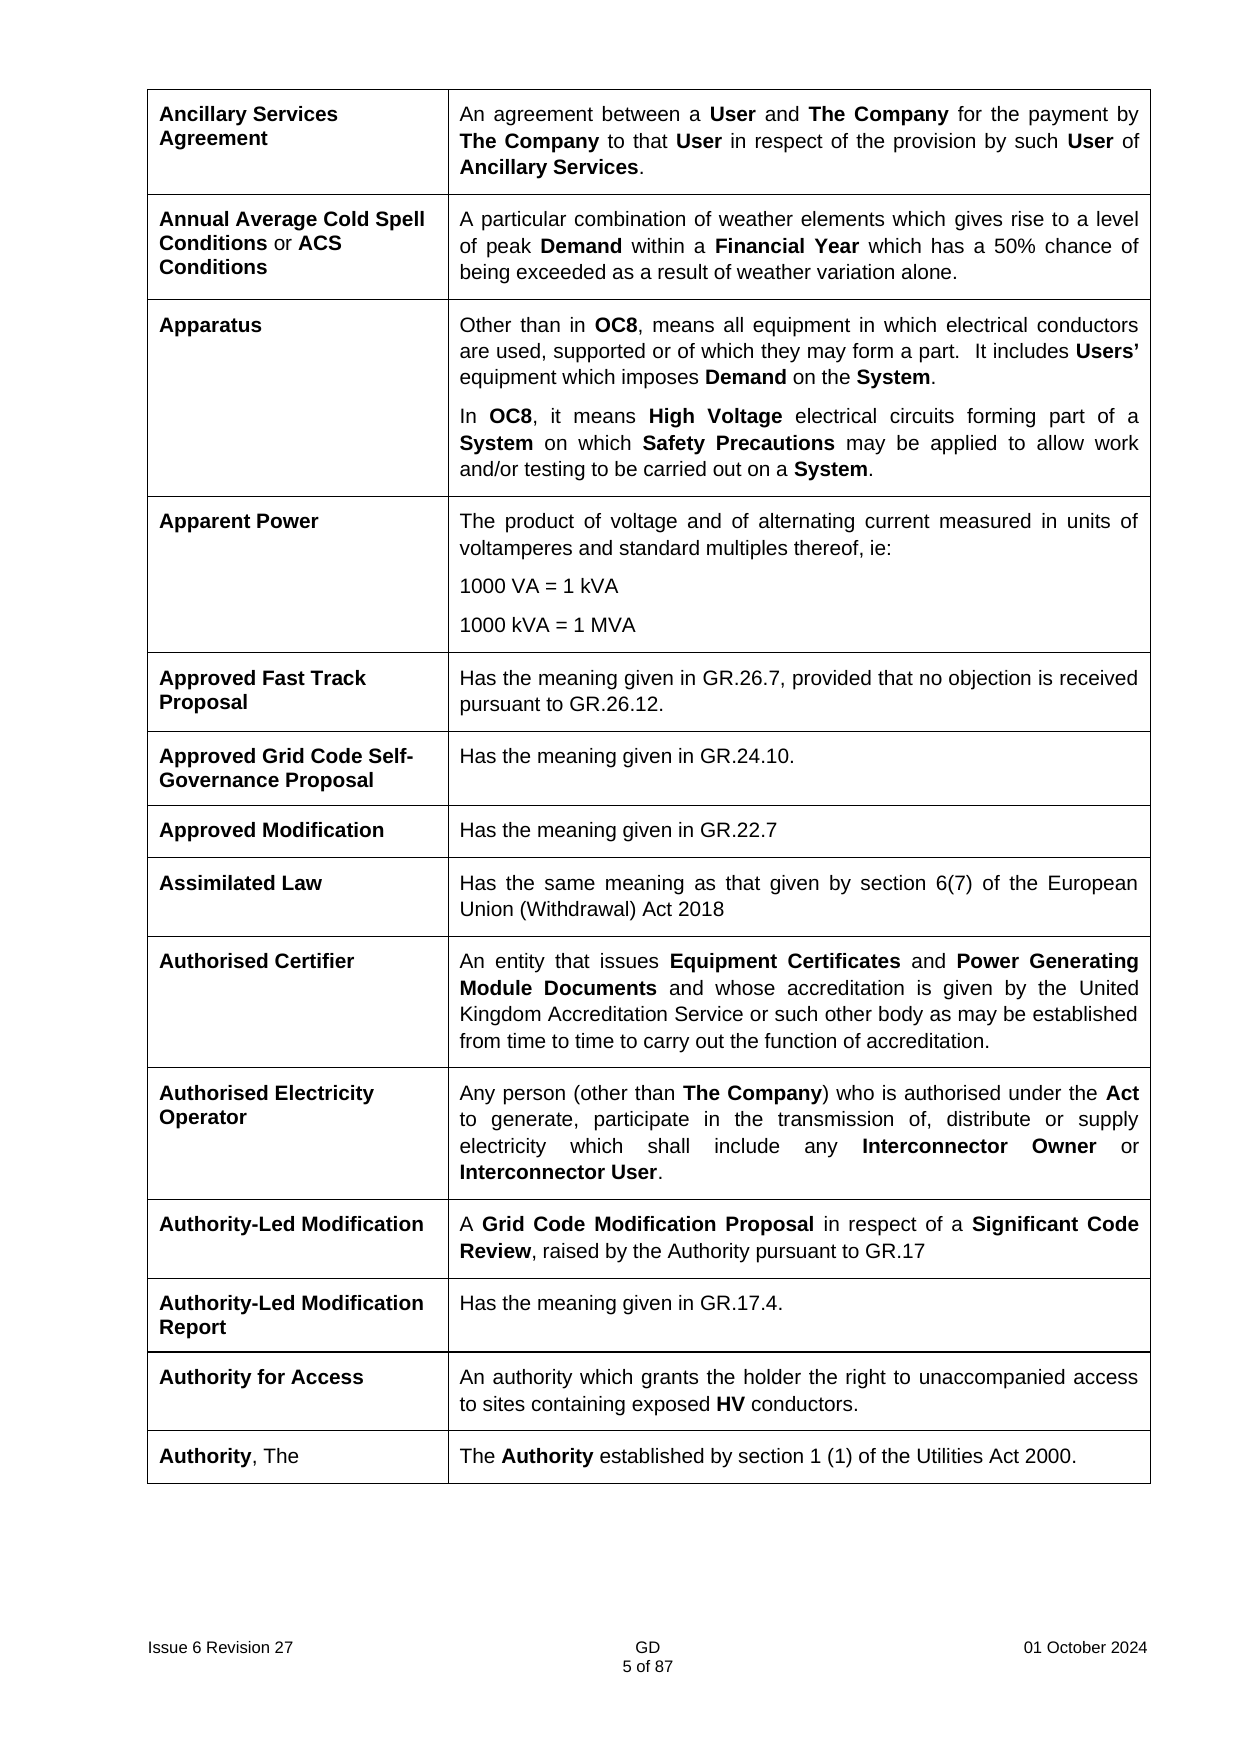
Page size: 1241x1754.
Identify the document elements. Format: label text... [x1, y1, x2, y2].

table_cell Approved Grid Code Self-Governance Proposal [148, 732, 448, 805]
table_cell A particular combination of weather elements which gives rise to a level of peak Demand within a Financial Year which has a 50% chance of being exceeded as a result of weather variation alone. [449, 195, 1150, 299]
table_cell Approved Fast Track Proposal [148, 653, 448, 731]
table_cell Authorised Certifier [148, 937, 448, 1067]
table_cell An authority which grants the holder the right to unaccompanied access to sites containing exposed HV conductors. [449, 1353, 1150, 1430]
table_cell Ancillary Services Agreement [148, 90, 448, 194]
table_cell Authority, The [148, 1431, 448, 1483]
table_cell Any person (other than The Company) who is authorised under the Act to generate, participate in the transmission of, distribute or supply electricity which shall include any Interconnector Owner or Interconnector User. [449, 1068, 1150, 1199]
table_cell Authority-Led Modification Report [148, 1279, 448, 1351]
table_cell Has the meaning given in GR.22.7 [449, 806, 1150, 857]
table_cell The product of voltage and of alternating current measured in units of voltamperes and standard multiples thereof, ie: 1000 VA = 1 kVA 1000 kVA = 1 MVA [449, 497, 1150, 652]
table_cell Has the same meaning as that given by section 6(7) of the European Union (Withdrawal) Act 2018 [449, 858, 1150, 936]
table_cell Has the meaning given in GR.26.7, provided that no objection is received pursuant to GR.26.12. [449, 653, 1150, 731]
table_cell Authority-Led Modification [148, 1200, 448, 1277]
table_cell Other than in OC8, means all equipment in which electrical conductors are used, supported or of which they may form a part. It includes Users’ equipment which imposes Demand on the System. In OC8, it means High Voltage electrical circuits forming part of a System on which Safety Precautions may be applied to allow work and/or testing to be carried out on a System. [449, 300, 1150, 496]
table_cell Apparent Power [148, 497, 448, 652]
table_cell Has the meaning given in GR.17.4. [449, 1279, 1150, 1351]
table_cell An agreement between a User and The Company for the payment by The Company to that User in respect of the provision by such User of Ancillary Services. [449, 90, 1150, 194]
table_cell Annual Average Cold Spell Conditions or ACS Conditions [148, 195, 448, 299]
table_cell Apparatus [148, 300, 448, 496]
table_cell Authority for Access [148, 1353, 448, 1430]
table_cell Assimilated Law [148, 858, 448, 936]
table_cell The Authority established by section 1 (1) of the Utilities Act 2000. [449, 1431, 1150, 1483]
table_cell Approved Modification [148, 806, 448, 857]
table_cell Authorised Electricity Operator [148, 1068, 448, 1199]
table_cell An entity that issues Equipment Certificates and Power Generating Module Documents and whose accreditation is given by the United Kingdom Accreditation Service or such other body as may be established from time to time to carry out the function of accreditation. [449, 937, 1150, 1067]
table_cell Has the meaning given in GR.24.10. [449, 732, 1150, 805]
table_cell A Grid Code Modification Proposal in respect of a Significant Code Review, raised by the Authority pursuant to GR.17 [449, 1200, 1150, 1277]
